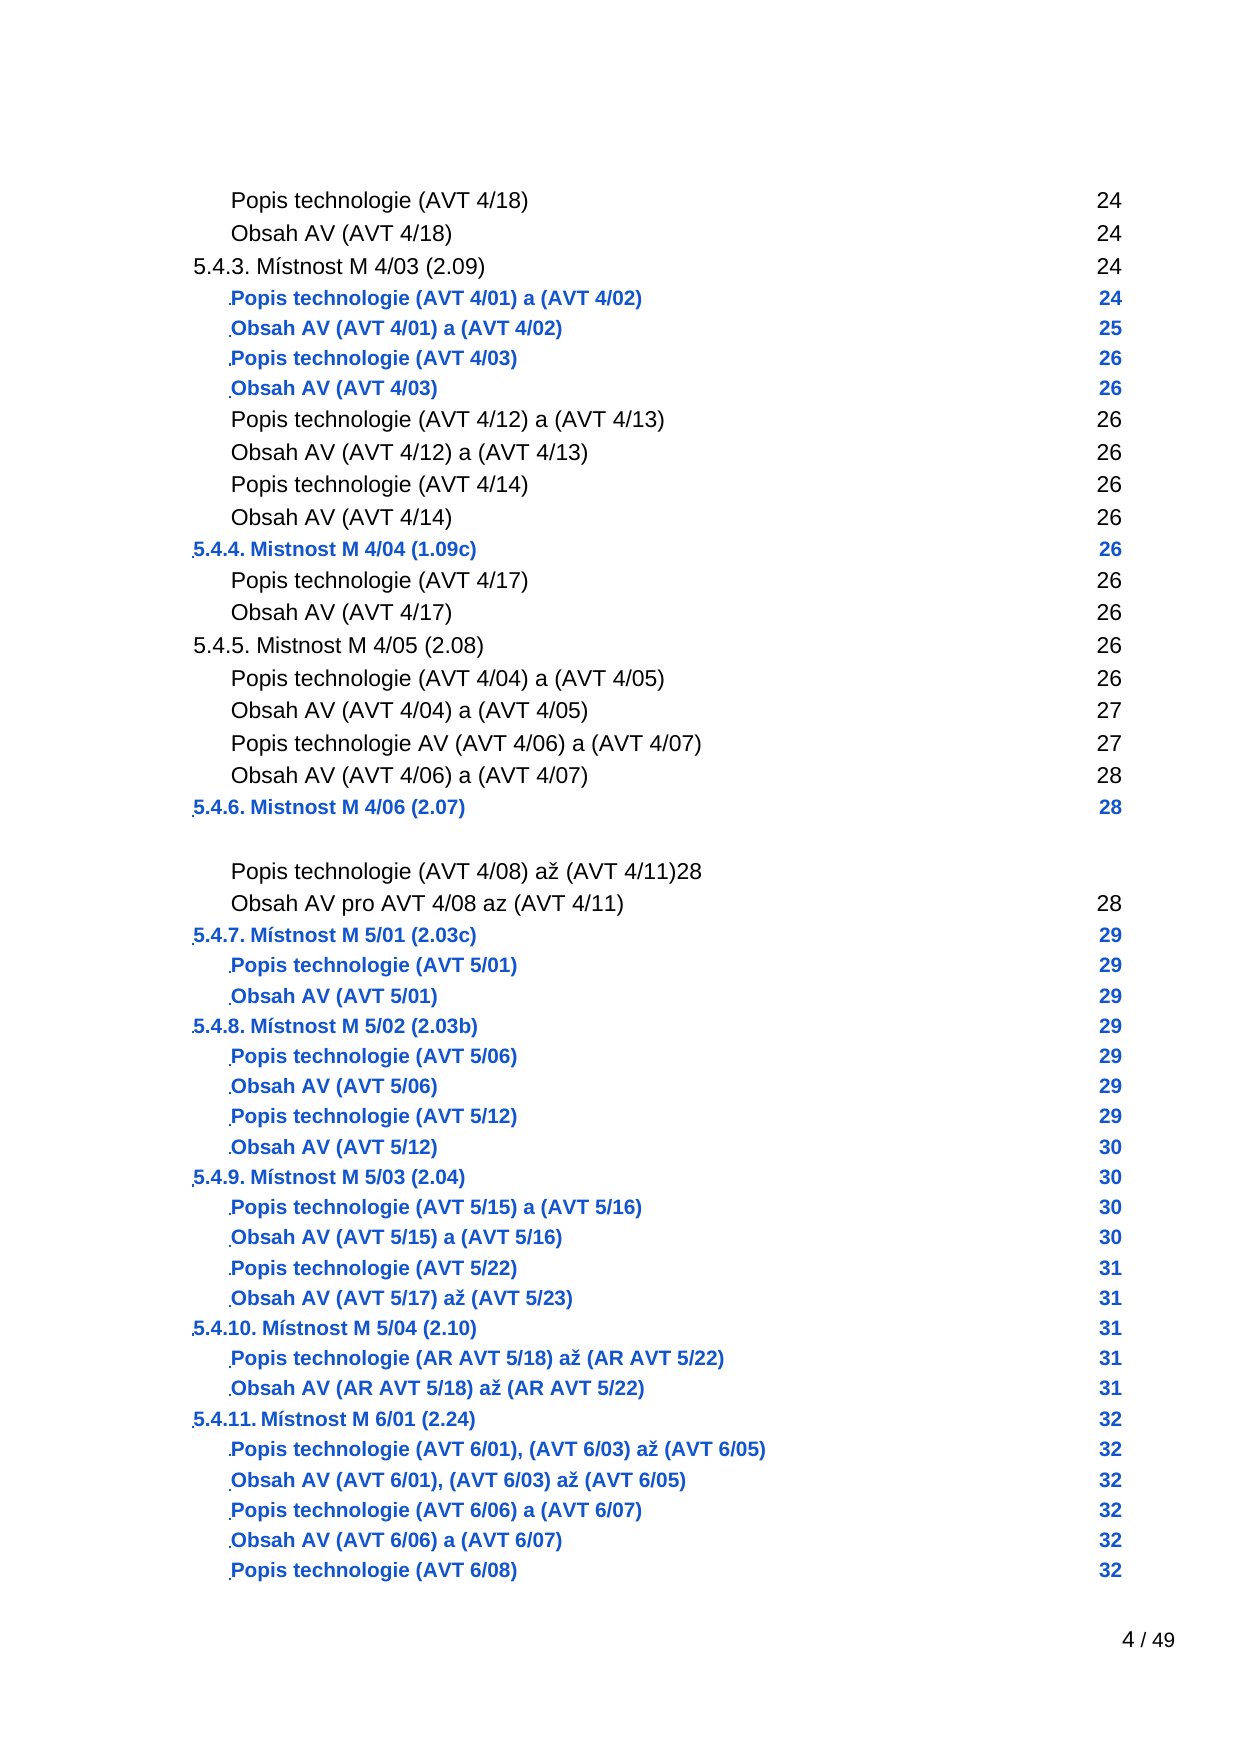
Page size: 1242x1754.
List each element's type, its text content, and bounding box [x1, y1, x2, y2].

text Popis technologie (AVT 5/01) 29 [231, 953, 1175, 977]
text Obsah AV (AVT 4/04) a (AVT 4/05) 27 [231, 697, 1175, 723]
text Obsah AV (AVT 5/17) až (AVT 5/23) 31 [231, 1286, 1175, 1309]
list Mistnost M 4/05 (2.08) 26 [193, 632, 1175, 658]
text Popis technologie (AVT 5/06) 29 [231, 1044, 1175, 1068]
text Popis technologie (AVT 4/14) 26 [231, 471, 1175, 498]
text Popis technologie (AVT 4/01) a (AVT 4/02) 24 [231, 285, 1175, 309]
text Obsah AV (AVT 5/01) 29 [231, 983, 1175, 1007]
text Popis technologie (AVT 6/06) a (AVT 6/07) 32 [231, 1498, 1175, 1522]
text Popis technologie (AVT 5/15) a (AVT 5/16) 30 [231, 1195, 1175, 1219]
text Popis technologie (AVT 6/08) 32 [231, 1558, 1175, 1582]
text Obsah AV (AVT 4/03) 26 [231, 376, 1175, 400]
list Místnost M 5/03 (2.04) 30 [193, 1165, 1175, 1189]
list Místnost M 5/01 (2.03c) 29 [193, 923, 1175, 947]
text Popis technologie (AVT 4/18) 24 [231, 187, 1175, 214]
text Popis technologie (AVT 4/04) a (AVT 4/05) 26 [231, 664, 1175, 691]
text Popis technologie (AVT 5/12) 29 [231, 1104, 1175, 1128]
list Mistnost M 4/06 (2.07) 28 [193, 795, 1175, 819]
text Popis technologie (AVT 4/08) až (AVT 4/11)28 [231, 858, 1175, 884]
list Místnost M 4/03 (2.09) 24 [193, 253, 1175, 279]
list Místnost M 5/02 (2.03b) 29 [193, 1014, 1175, 1038]
text Obsah AV (AR AVT 5/18) až (AR AVT 5/22) 31 [231, 1376, 1175, 1400]
list Mistnost M 4/04 (1.09c) 26 [193, 537, 1175, 561]
text Obsah AV (AVT 6/06) a (AVT 6/07) 32 [231, 1528, 1175, 1552]
text Obsah AV (AVT 4/01) a (AVT 4/02) 25 [231, 316, 1175, 339]
text Obsah AV (AVT 4/18) 24 [231, 220, 1175, 246]
text Obsah AV (AVT 5/15) a (AVT 5/16) 30 [231, 1225, 1175, 1249]
text Obsah AV (AVT 4/14) 26 [231, 504, 1175, 530]
text Obsah AV (AVT 4/17) 26 [231, 599, 1175, 626]
text Obsah AV (AVT 4/06) a (AVT 4/07) 28 [231, 762, 1175, 789]
text Popis technologie (AR AVT 5/18) až (AR AVT 5/22) 31 [231, 1346, 1175, 1370]
text Popis technologie (AVT 4/17) 26 [231, 567, 1175, 593]
text Obsah AV (AVT 5/12) 30 [231, 1134, 1175, 1158]
text Popis technologie (AVT 4/12) a (AVT 4/13) 26 [231, 406, 1175, 432]
list Místnost M 6/01 (2.24) 32 [193, 1406, 1175, 1430]
text Obsah AV (AVT 5/06) 29 [231, 1074, 1175, 1098]
text Obsah AV (AVT 6/01), (AVT 6/03) až (AVT 6/05) 32 [231, 1467, 1175, 1491]
text Popis technologie (AVT 4/03) 26 [231, 346, 1175, 370]
text Popis technologie (AVT 6/01), (AVT 6/03) až (AVT 6/05) 32 [231, 1437, 1175, 1461]
text Popis technologie (AVT 5/22) 31 [231, 1255, 1175, 1279]
text Obsah AV (AVT 4/12) a (AVT 4/13) 26 [231, 439, 1175, 465]
text Obsah AV pro AVT 4/08 az (AVT 4/11) 28 [231, 890, 1175, 917]
text Popis technologie AV (AVT 4/06) a (AVT 4/07) 27 [231, 730, 1175, 756]
list Místnost M 5/04 (2.10) 31 [193, 1316, 1175, 1340]
